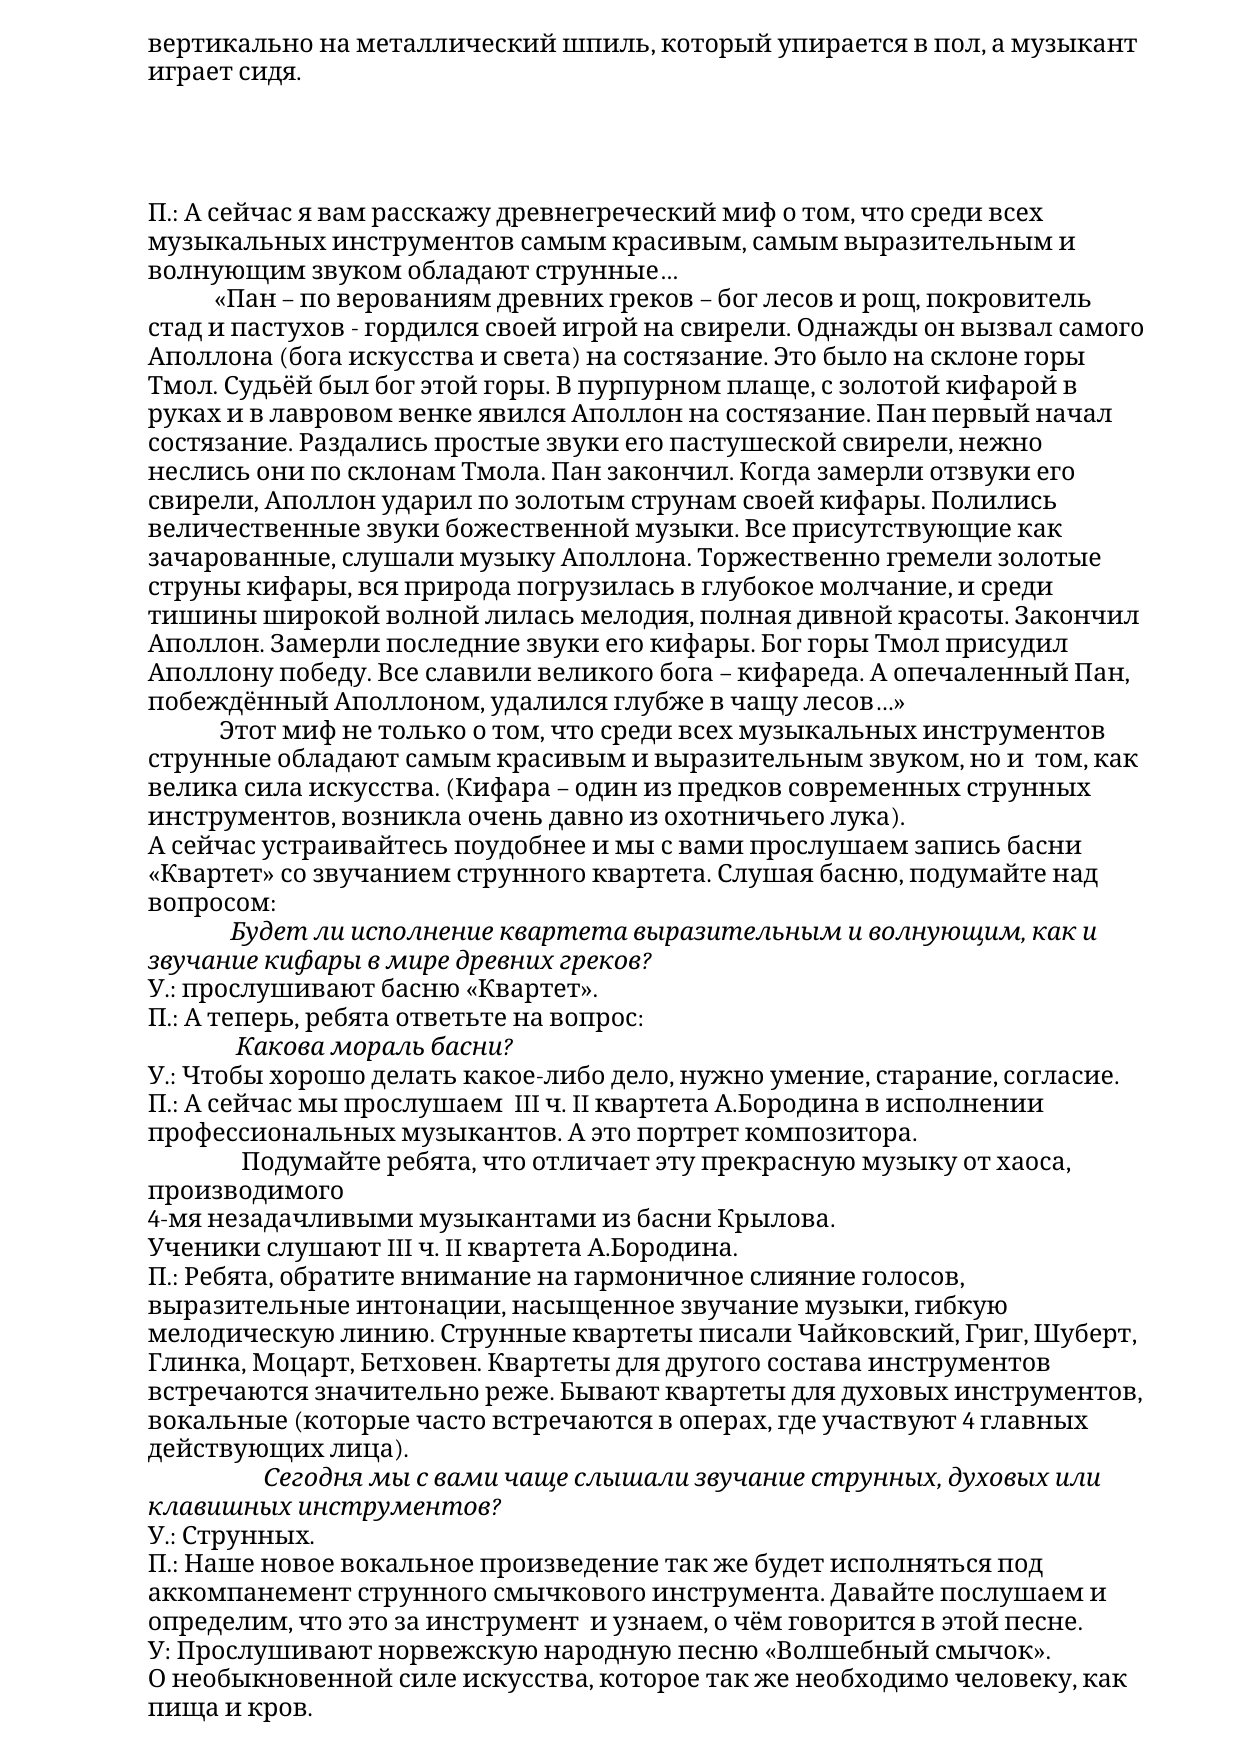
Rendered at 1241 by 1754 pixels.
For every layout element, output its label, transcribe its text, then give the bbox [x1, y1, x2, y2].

text «Пан – по верованиям древних греков – бог лесов и рощ, покровитель стад и пастухов - гордился своей игрой на свирели. Однажды он вызвал самого Аполлона (бога искусства и света) на состязание. Это было на склоне горы Тмол. Судьёй был бог этой горы. В пурпурном плаще, с золотой кифарой в руках и в лавровом венке явился Аполлон на состязание. Пан первый начал состязание. Раздались простые звуки его пастушеской свирели, нежно неслись они по склонам Тмола. Пан закончил. Когда замерли отзвуки его свирели, Аполлон ударил по золотым струнам своей кифары. Полились величественные звуки божественной музыки. Все присутствующие как зачарованные, слушали музыку Аполлона. Торжественно гремели золотые струны кифары, вся природа погрузилась в глубокое молчание, и среди тишины широкой волной лилась мелодия, полная дивной красоты. Закончил Аполлон. Замерли последние звуки его кифары. Бог горы Тмол присудил Аполлону победу. Все славили великого бога – кифареда. А опечаленный Пан, побеждённый Аполлоном, удалился глубже в чащу лесов…» [148, 285, 1152, 717]
text А сейчас устраивайтесь поудобнее и мы с вами прослушаем запись басни «Квартет» со звучанием струнного квартета. Слушая басню, подумайте над вопросом: [148, 832, 1152, 918]
text П.: А сейчас мы прослушаем III ч. II квартета А.Бородина в исполнении профессиональных музыкантов. А это портрет композитора. [148, 1090, 1152, 1148]
text П.: А теперь, ребята ответьте на вопрос: [148, 1004, 1152, 1033]
text У.: Струнных. [148, 1522, 1152, 1550]
text Сегодня мы с вами чаще слышали звучание струнных, духовых или клавишных инструментов? [148, 1464, 1152, 1522]
text 4-мя незадачливыми музыкантами из басни Крылова. [148, 1205, 1152, 1234]
text Ученики слушают III ч. II квартета А.Бородина. [148, 1234, 1152, 1263]
text Какова мораль басни? [148, 1033, 1152, 1062]
text У: Прослушивают норвежскую народную песню «Волшебный смычок». [148, 1637, 1152, 1665]
text У.: Чтобы хорошо делать какое-либо дело, нужно умение, старание, согласие. [148, 1062, 1152, 1090]
text П.: Наше новое вокальное произведение так же будет исполняться под аккомпанемент струнного смычкового инструмента. Давайте послушаем и определим, что это за инструмент и узнаем, о чём говорится в этой песне. [148, 1550, 1152, 1637]
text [148, 29, 1152, 87]
text О необыкновенной силе искусства, которое так же необходимо человеку, как пища и кров. [148, 1665, 1152, 1723]
text П.: А сейчас я вам расскажу древнегреческий миф о том, что среди всех музыкальных инструментов самым красивым, самым выразительным и волнующим звуком обладают струнные… [148, 199, 1152, 285]
text Будет ли исполнение квартета выразительным и волнующим, как и звучание кифары в мире древних греков? [148, 918, 1152, 975]
text Подумайте ребята, что отличает эту прекрасную музыку от хаоса, производимого [148, 1148, 1152, 1205]
text У.: прослушивают басню «Квартет». [148, 975, 1152, 1004]
text Этот миф не только о том, что среди всех музыкальных инструментов струнные обладают самым красивым и выразительным звуком, но и том, как велика сила искусства. (Кифара – один из предков современных струнных инструментов, возникла очень давно из охотничьего лука). [148, 717, 1152, 832]
text П.: Ребята, обратите внимание на гармоничное слияние голосов, выразительные интонации, насыщенное звучание музыки, гибкую мелодическую линию. Струнные квартеты писали Чайковский, Григ, Шуберт, Глинка, Моцарт, Бетховен. Квартеты для другого состава инструментов встречаются значительно реже. Бывают квартеты для духовых инструментов, вокальные (которые часто встречаются в операх, где участвуют 4 главных действующих лица). [148, 1263, 1152, 1464]
